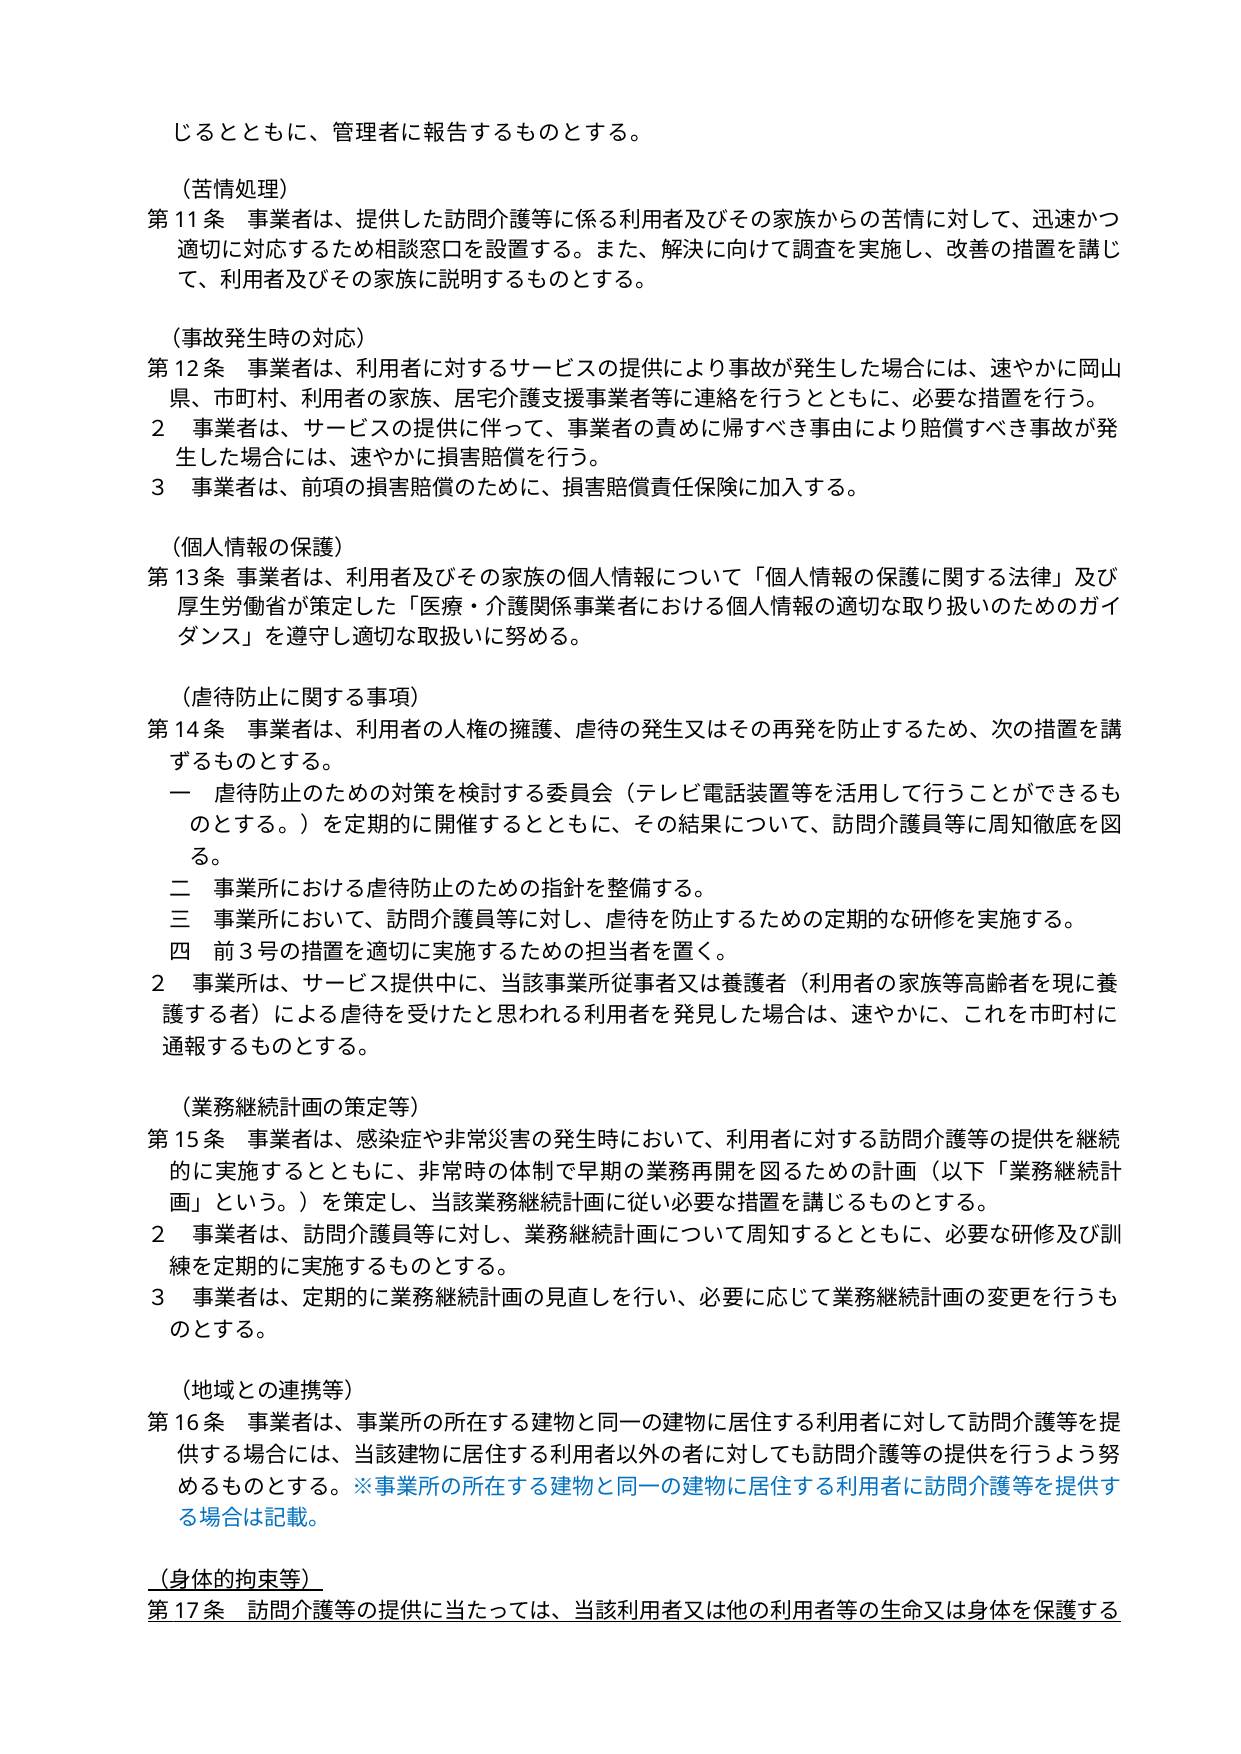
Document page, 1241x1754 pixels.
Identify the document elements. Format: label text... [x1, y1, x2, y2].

text （地域との連携等） [169, 1373, 1122, 1405]
text ２ 事業者は、訪問介護員等に対し、業務継続計画について周知するとともに、必要な研修及び訓練を定期的に実施するものとする。 [148, 1217, 1122, 1280]
text （身体的拘束等） [148, 1562, 1122, 1593]
text （虐待防止に関する事項） [148, 680, 1122, 712]
text 第12条 事業者は、利用者に対するサービスの提供により事故が発生した場合には、速やかに岡山県、市町村、利用者の家族、居宅介護支援事業者等に連絡を行うとともに、必要な措置を行う。 [148, 353, 1122, 412]
text 第16条 事業者は、事業所の所在する建物と同一の建物に居住する利用者に対して訪問介護等を提供する場合には、当該建物に居住する利用者以外の者に対しても訪問介護等の提供を行うよう努めるものとする。※事業所の所在する建物と同一の建物に居住する利用者に訪問介護等を提供する場合は記載。 [148, 1405, 1122, 1532]
text ３ 事業者は、前項の損害賠償のために、損害賠償責任保険に加入する。 [148, 472, 1122, 502]
text ２ 事業所は、サービス提供中に、当該事業所従事者又は養護者（利用者の家族等高齢者を現に養護する者）による虐待を受けたと思われる利用者を発見した場合は、速やかに、これを市町村に通報するものとする。 [148, 966, 1122, 1061]
text （業務継続計画の策定等） [169, 1090, 1122, 1122]
text 第15条 事業者は、感染症や非常災害の発生時において、利用者に対する訪問介護等の提供を継続的に実施するとともに、非常時の体制で早期の業務再開を図るための計画（以下「業務継続計画」という。）を策定し、当該業務継続計画に従い必要な措置を講じるものとする。 [148, 1122, 1122, 1217]
text 第14条 事業者は、利用者の人権の擁護、虐待の発生又はその再発を防止するため、次の措置を講ずるものとする。 [148, 712, 1122, 776]
text （苦情処理） [148, 174, 1122, 204]
text 第13条 事業者は、利用者及びその家族の個人情報について「個人情報の保護に関する法律」及び厚生労働省が策定した「医療・介護関係事業者における個人情報の適切な取り扱いのためのガイダンス」を遵守し適切な取扱いに努める。 [148, 561, 1122, 651]
text ２ 事業者は、サービスの提供に伴って、事業者の責めに帰すべき事由により賠償すべき事故が発生した場合には、速やかに損害賠償を行う。 [148, 412, 1122, 472]
text 四 前３号の措置を適切に実施するための担当者を置く。 [169, 934, 1122, 966]
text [148, 118, 1122, 146]
text （事故発生時の対応） [148, 323, 1122, 353]
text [148, 1593, 1122, 1625]
text ３ 事業者は、定期的に業務継続計画の見直しを行い、必要に応じて業務継続計画の変更を行うものとする。 [148, 1280, 1122, 1344]
text （個人情報の保護） [148, 531, 1122, 561]
text 三 事業所において、訪問介護員等に対し、虐待を防止するための定期的な研修を実施する。 [169, 902, 1122, 934]
text 第11条 事業者は、提供した訪問介護等に係る利用者及びその家族からの苦情に対して、迅速かつ適切に対応するため相談窓口を設置する。また、解決に向けて調査を実施し、改善の措置を講じて、利用者及びその家族に説明するものとする。 [148, 204, 1122, 293]
text 一 虐待防止のための対策を検討する委員会（テレビ電話装置等を活用して行うことができるものとする。）を定期的に開催するとともに、その結果について、訪問介護員等に周知徹底を図る。 [169, 776, 1122, 871]
text 二 事業所における虐待防止のための指針を整備する。 [169, 871, 1122, 902]
